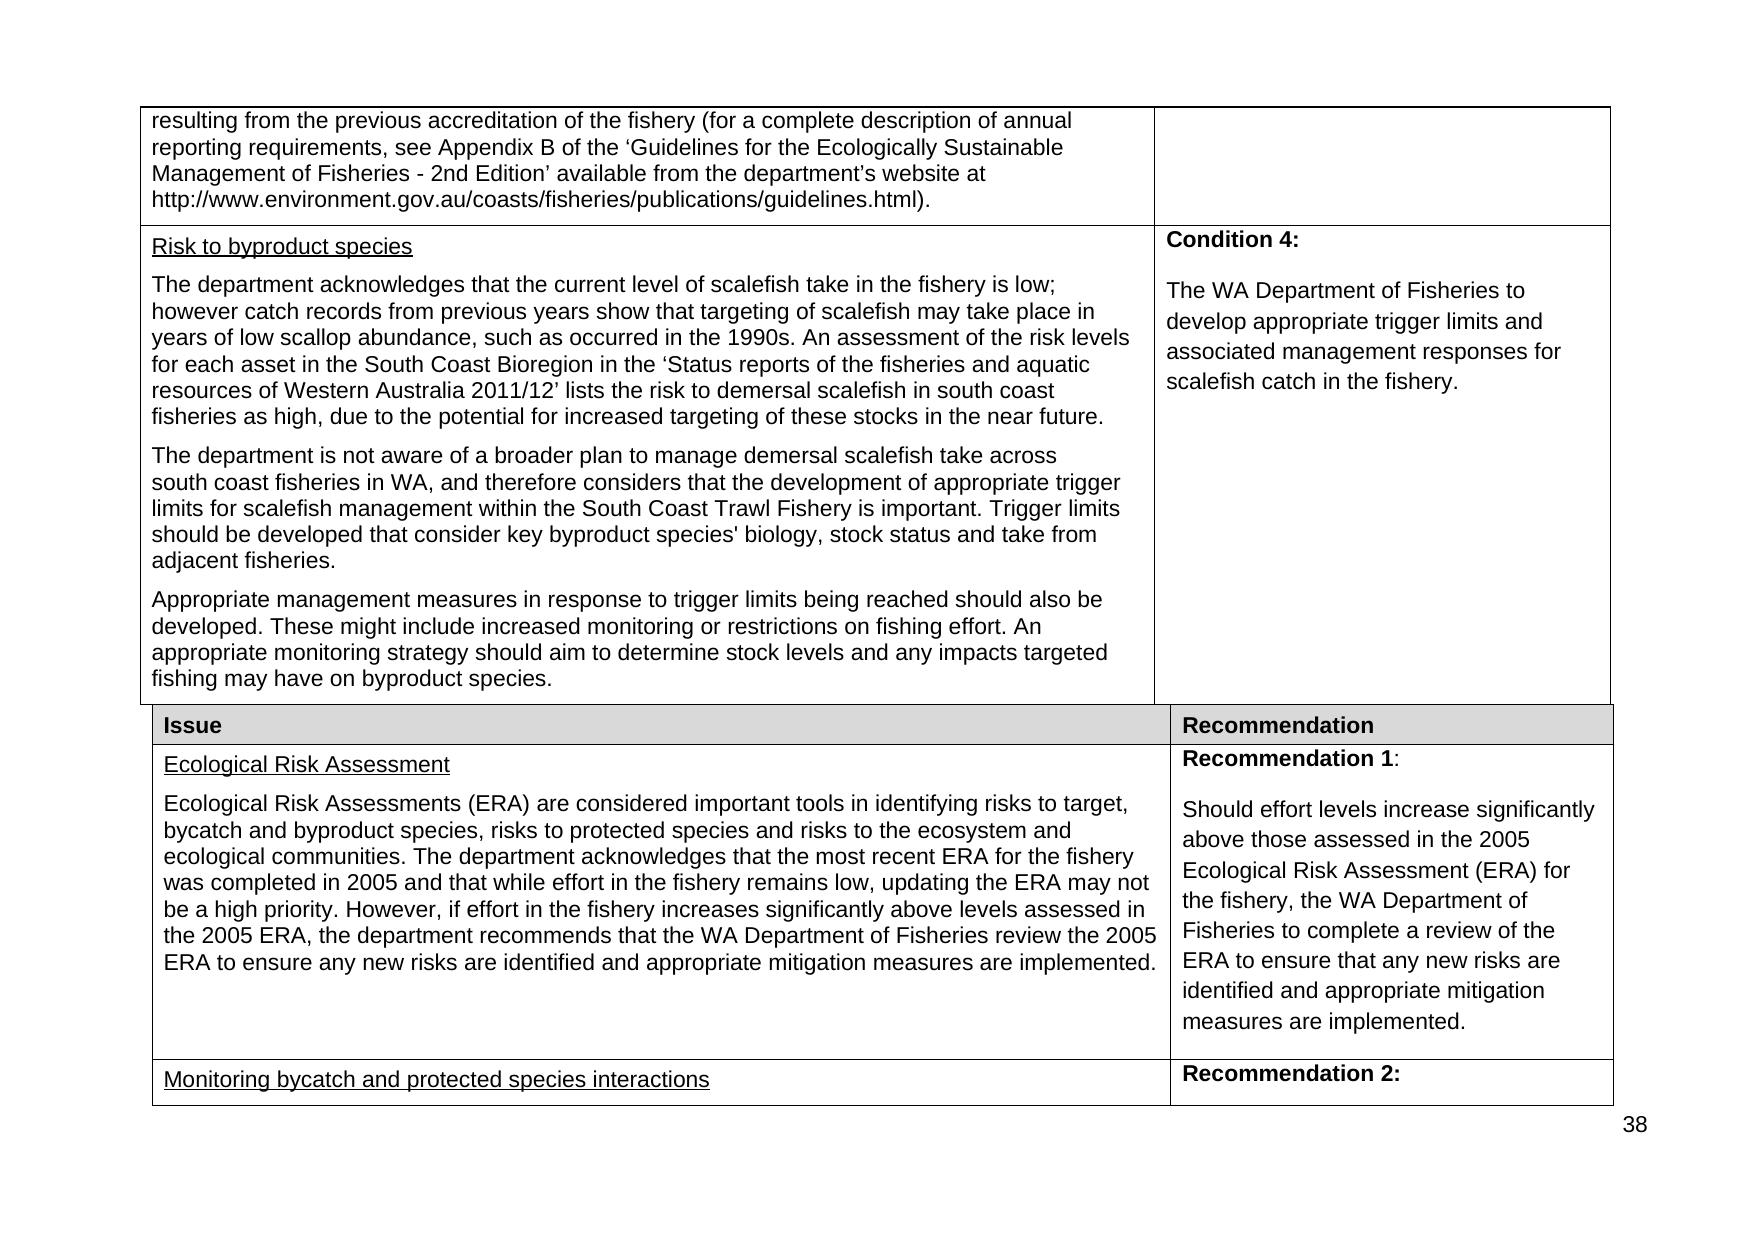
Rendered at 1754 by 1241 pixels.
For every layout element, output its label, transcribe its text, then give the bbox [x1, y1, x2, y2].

table_cell Ecological Risk Assessment Ecological Risk Assessments (ERA) are considered important tools in identifying risks to target, bycatch and byproduct species, risks to protected species and risks to the ecosystem and ecological communities. The department acknowledges that the most recent ERA for the fishery was completed in 2005 and that while effort in the fishery remains low, updating the ERA may not be a high priority. However, if effort in the fishery increases significantly above levels assessed in the 2005 ERA, the department recommends that the WA Department of Fisheries review the 2005 ERA to ensure any new risks are identified and appropriate mitigation measures are implemented. [153, 745, 1170, 1059]
table_cell Recommendation [1171, 705, 1613, 744]
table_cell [141, 108, 1154, 225]
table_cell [1171, 1060, 1613, 1105]
table_cell Risk to byproduct species The department acknowledges that the current level of scalefish take in the fishery is low; however catch records from previous years show that targeting of scalefish may take place in years of low scallop abundance, such as occurred in the 1990s. An assessment of the risk levels for each asset in the South Coast Bioregion in the ‘Status reports of the fisheries and aquatic resources of Western Australia 2011/12’ lists the risk to demersal scalefish in south coast fisheries as high, due to the potential for increased targeting of these stocks in the near future. The department is not aware of a broader plan to manage demersal scalefish take across south coast fisheries in WA, and therefore considers that the development of appropriate trigger limits for scalefish management within the South Coast Trawl Fishery is important. Trigger limits should be developed that consider key byproduct species' biology, stock status and take from adjacent fisheries. Appropriate management measures in response to trigger limits being reached should also be developed. These might include increased monitoring or restrictions on fishing effort. An appropriate monitoring strategy should aim to determine stock levels and any impacts targeted fishing may have on byproduct species. [141, 226, 1154, 704]
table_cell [153, 1060, 1170, 1105]
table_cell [1155, 108, 1610, 225]
table_cell Issue [153, 705, 1170, 744]
table_cell Condition 4: The WA Department of Fisheries to develop appropriate trigger limits and associated management responses for scalefish catch in the fishery. [1155, 226, 1610, 704]
table_cell Recommendation 1: Should effort levels increase significantly above those assessed in the 2005 Ecological Risk Assessment (ERA) for the fishery, the WA Department of Fisheries to complete a review of the ERA to ensure that any new risks are identified and appropriate mitigation measures are implemented. [1171, 745, 1613, 1059]
